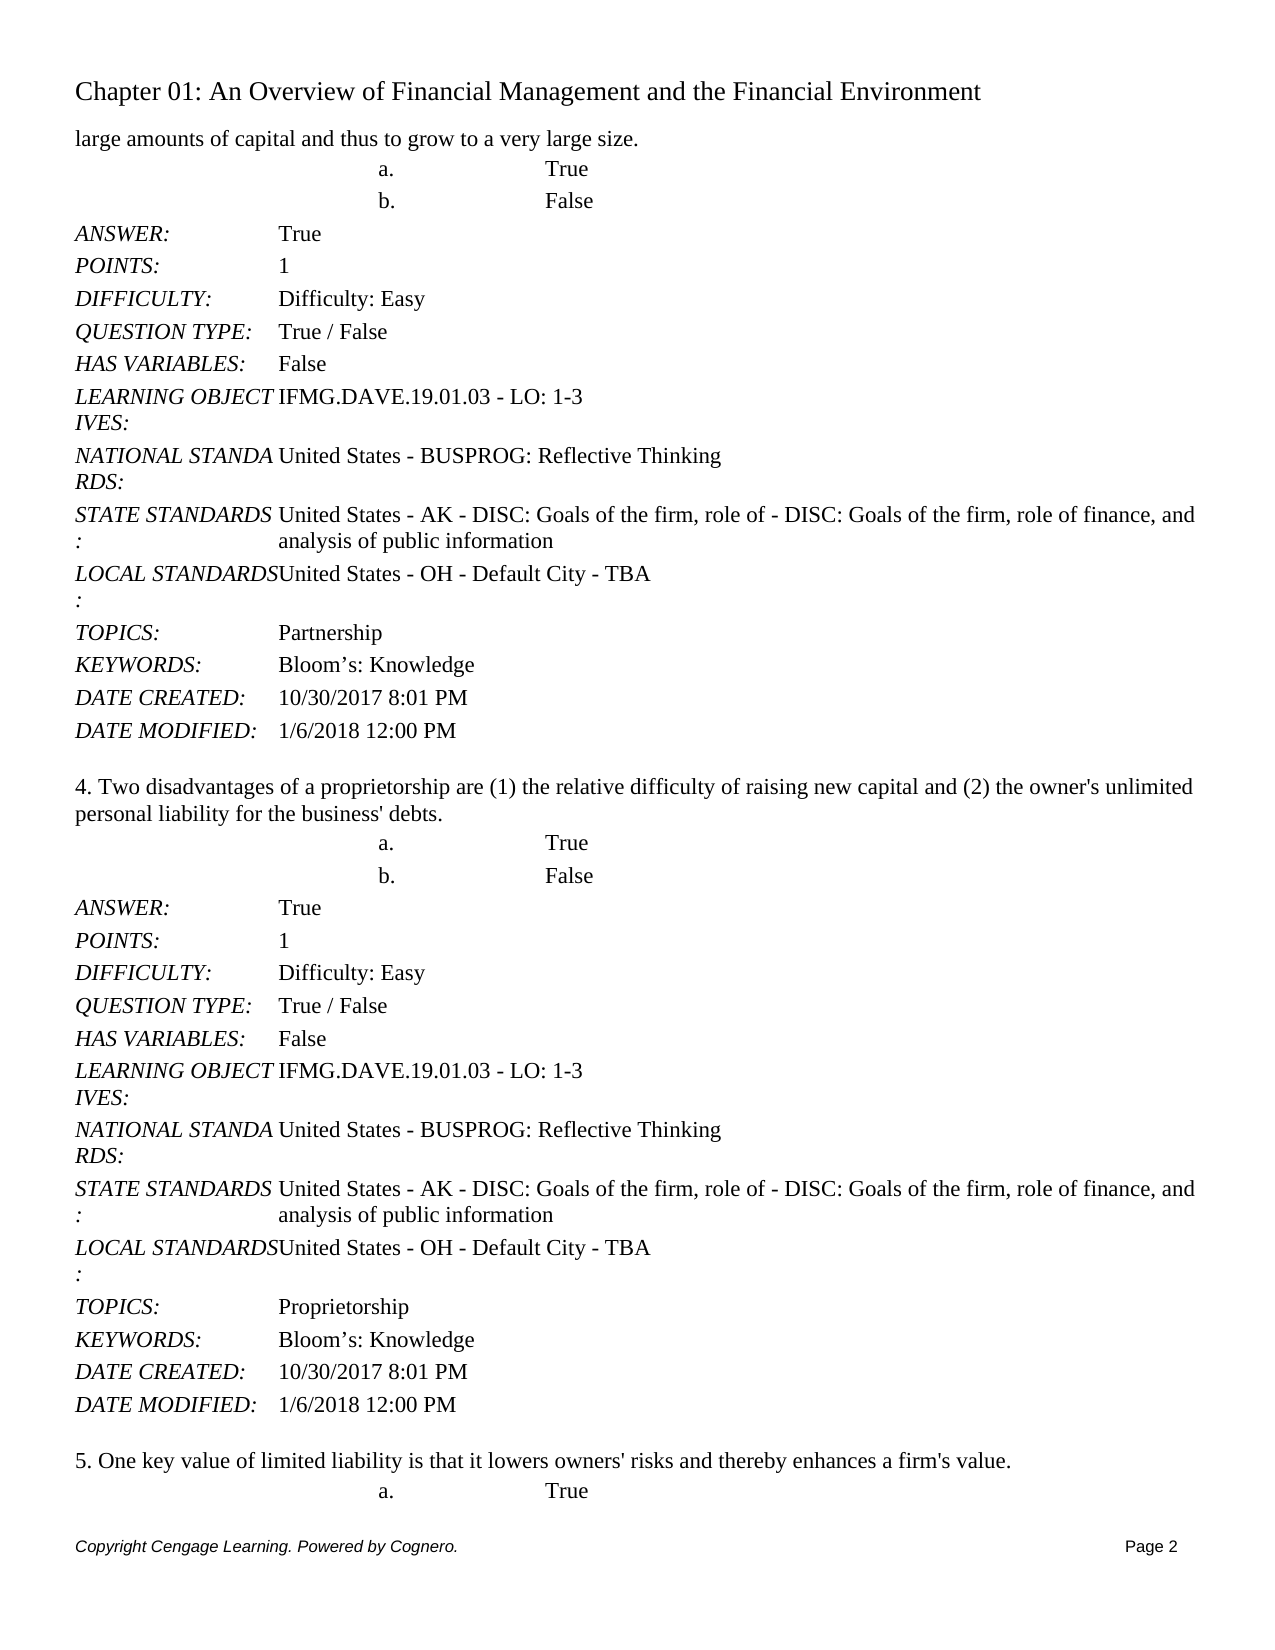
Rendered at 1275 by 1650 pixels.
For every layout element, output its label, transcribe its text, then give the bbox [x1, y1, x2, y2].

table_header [75, 1448, 1200, 1506]
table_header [75, 125, 1200, 746]
table_header 4. Two disadvantages of a proprietorship are (1) the relative difficulty of raising new capital and (2) the owner's unlimited personal liability for the business' debts. [75, 773, 1200, 1421]
